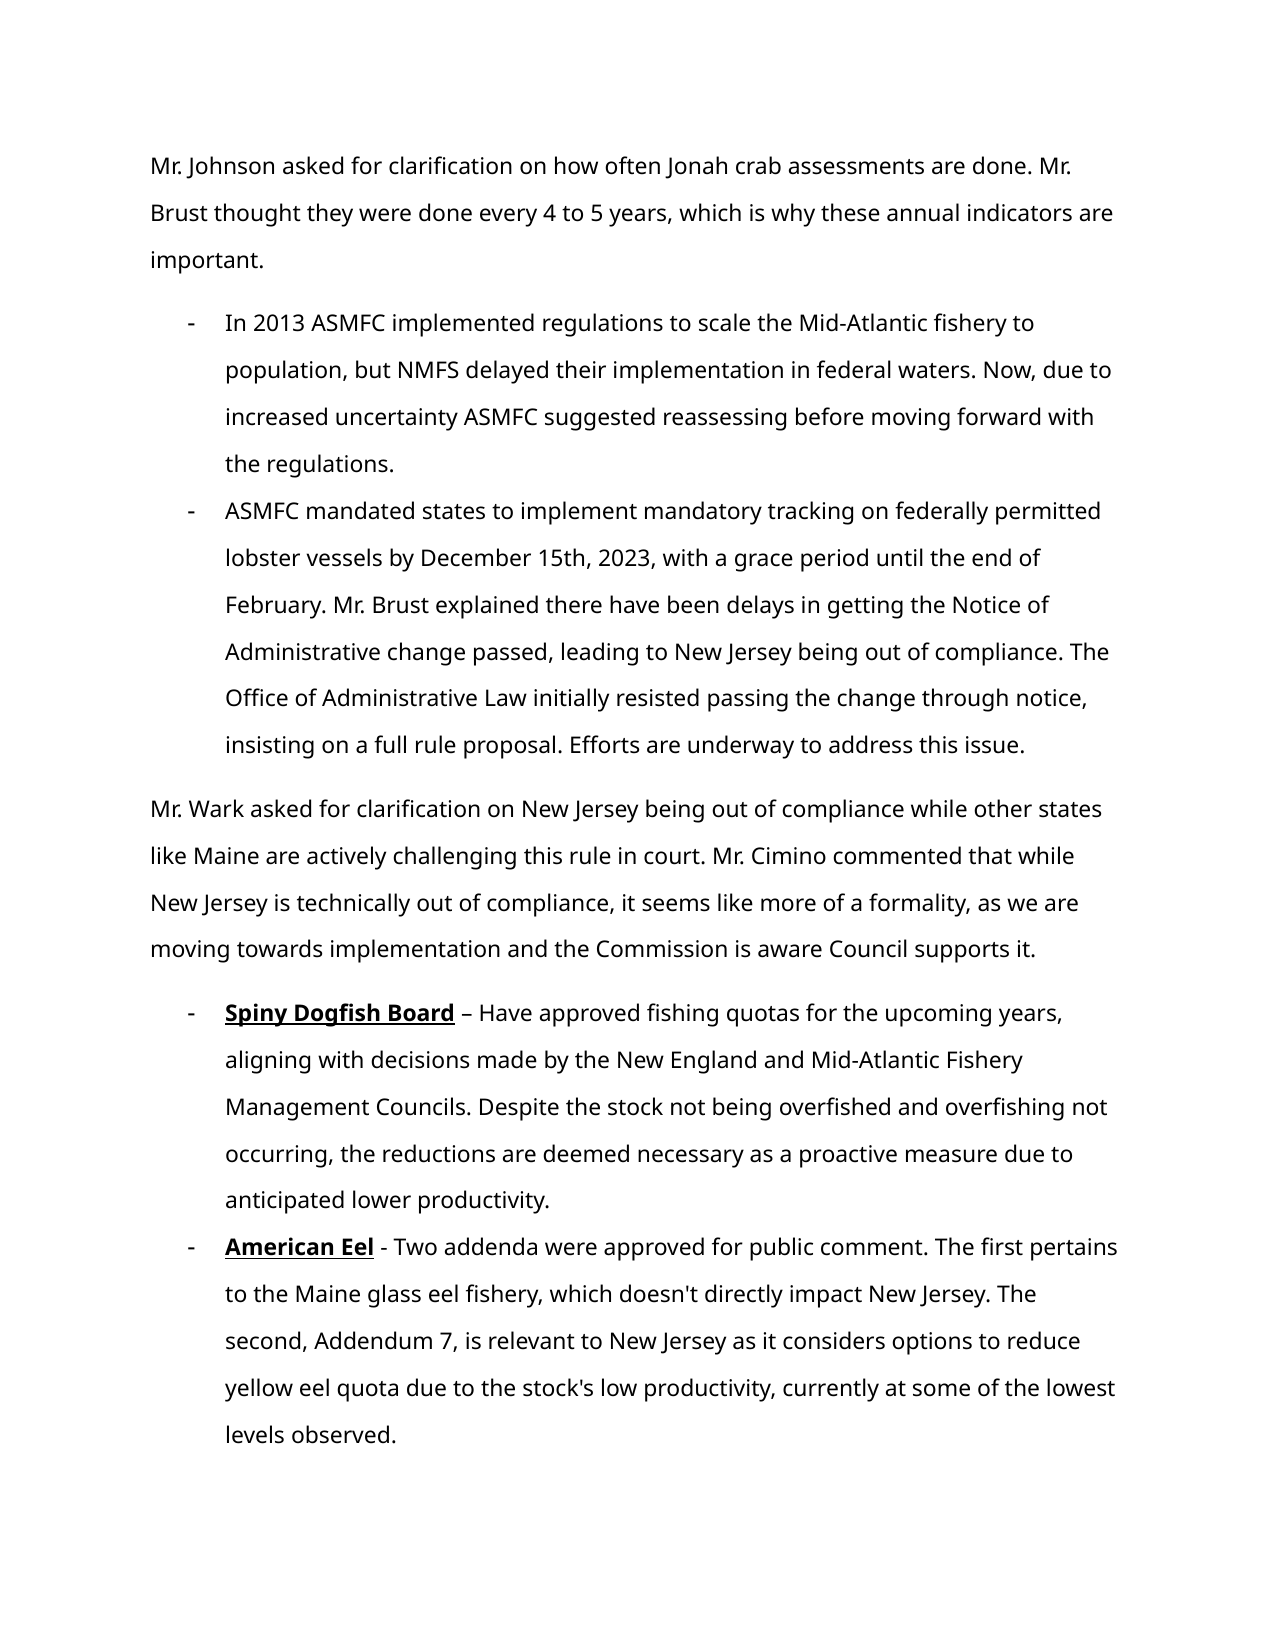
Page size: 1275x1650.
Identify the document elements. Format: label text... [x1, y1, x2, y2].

text Mr. Wark asked for clarification on New Jersey being out of compliance while other states like Maine are actively challenging this rule in court. Mr. Cimino commented that while New Jersey is technically out of compliance, it seems like more of a formality, as we are moving towards implementation and the Commission is aware Council supports it. [150, 793, 1125, 964]
list In 2013 ASMFC implemented regulations to scale the Mid-Atlantic fishery to population, but NMFS delayed their implementation in federal waters. Now, due to increased uncertainty ASMFC suggested reassessing before moving forward with the regulations. [187, 307, 1125, 479]
text Mr. Johnson asked for clarification on how often Jonah crab assessments are done. Mr. Brust thought they were done every 4 to 5 years, which is why these annual indicators are important. [150, 150, 1125, 275]
list ASMFC mandated states to implement mandatory tracking on federally permitted lobster vessels by December 15th, 2023, with a grace period until the end of February. Mr. Brust explained there have been delays in getting the Notice of Administrative change passed, leading to New Jersey being out of compliance. The Office of Administrative Law initially resisted passing the change through notice, insisting on a full rule proposal. Efforts are underway to address this issue. [187, 495, 1125, 760]
list Spiny Dogfish Board – Have approved fishing quotas for the upcoming years, aligning with decisions made by the New England and Mid-Atlantic Fishery Management Councils. Despite the stock not being overfished and overfishing not occurring, the reductions are deemed necessary as a proactive measure due to anticipated lower productivity. [187, 997, 1125, 1216]
list American Eel - Two addenda were approved for public comment. The first pertains to the Maine glass eel fishery, which doesn't directly impact New Jersey. The second, Addendum 7, is relevant to New Jersey as it considers options to reduce yellow eel quota due to the stock's low productivity, currently at some of the lowest levels observed. [187, 1231, 1125, 1450]
